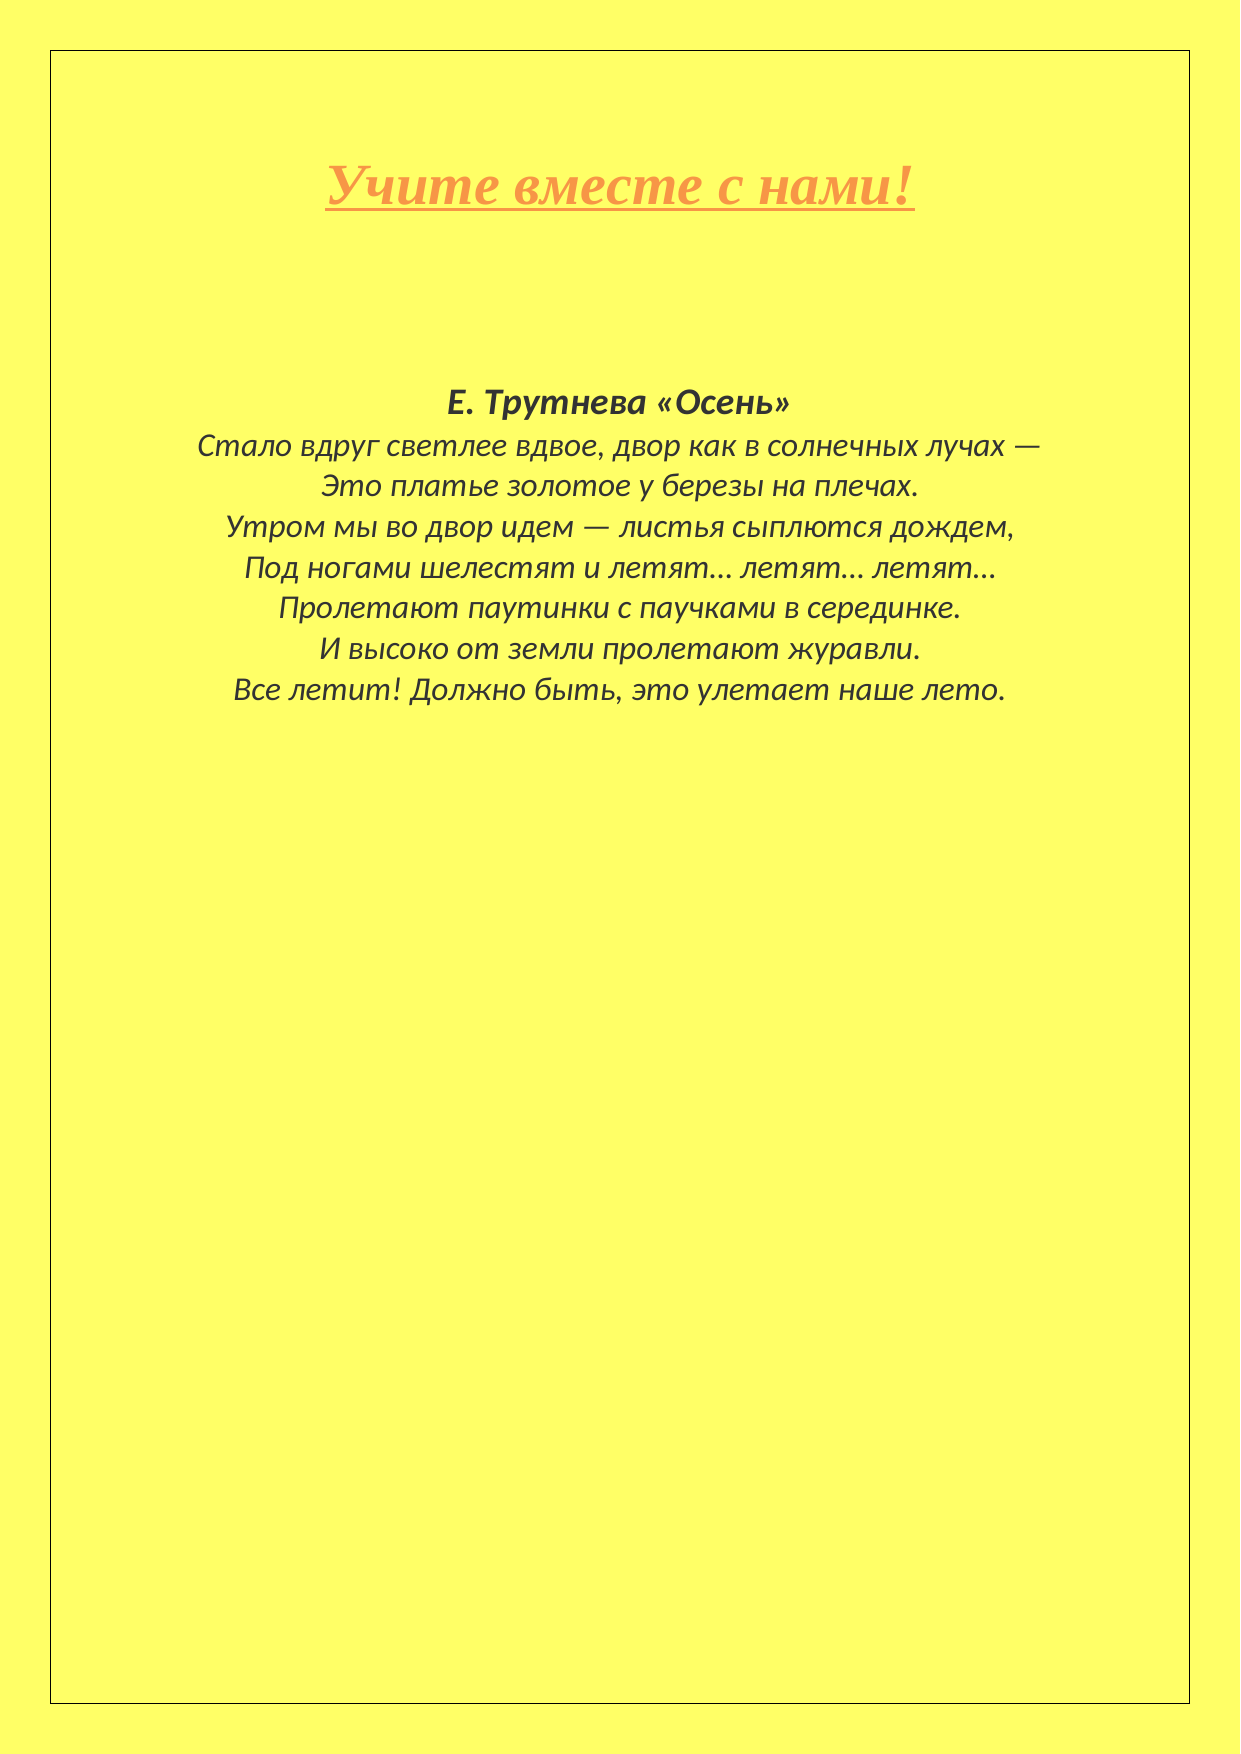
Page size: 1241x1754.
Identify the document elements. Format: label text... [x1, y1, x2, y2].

text Учите вместе с нами! [112, 150, 1128, 217]
text Е. Трутнева «Осень» [112, 378, 1128, 423]
text Стало вдруг светлее вдвое, двор как в солнечных лучах — Это платье золотое у березы на плечах. Утром мы во двор идем — листья сыплются дождем, Под ногами шелестят и летят… летят… летят… Пролетают паутинки с паучками в серединке. И высоко от земли пролетают журавли. Все летит! Должно быть, это улетает наше лето. [112, 423, 1128, 709]
